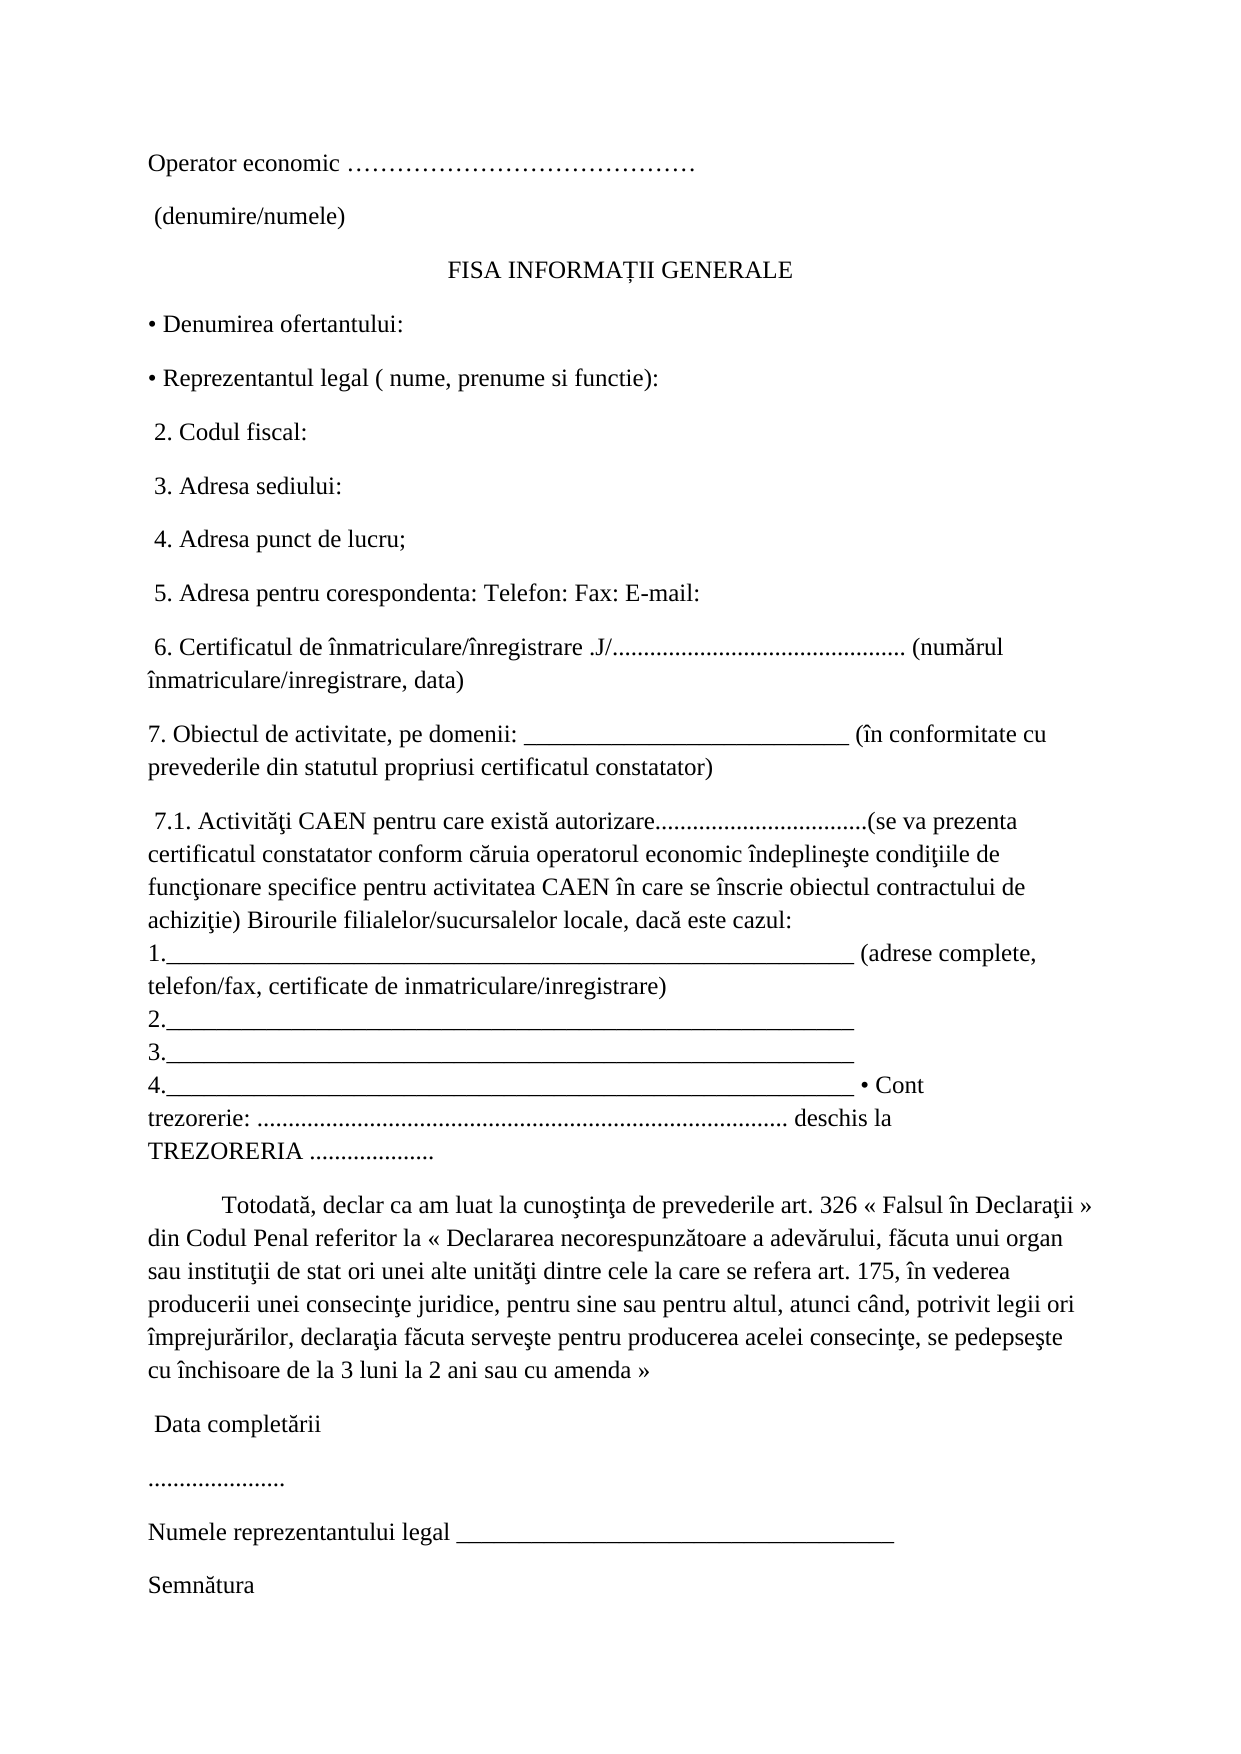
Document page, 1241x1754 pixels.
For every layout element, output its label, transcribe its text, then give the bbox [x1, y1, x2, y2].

text • Reprezentantul legal ( nume, prenume si functie): [148, 363, 1093, 392]
text FISA INFORMAȚII GENERALE [148, 255, 1093, 284]
text ...................... [148, 1463, 1093, 1492]
text 7.1. Activităţi CAEN pentru care există autorizare..................................(se va prezenta certificatul constatator conform căruia operatorul economic îndeplineşte condiţiile de funcţionare specifice pentru activitatea CAEN în care se înscrie obiectul contractului de achiziţie) Birourile filialelor/sucursalelor locale, dacă este cazul: 1._______________________________________________________ (adrese complete, telefon/fax, certificate de inmatriculare/inregistrare) 2._______________________________________________________ 3._______________________________________________________ 4._______________________________________________________ • Cont trezorerie: ..................................................................................... deschis la TREZORERIA .................... [148, 806, 1093, 1165]
text 4. Adresa punct de lucru; [148, 524, 1093, 553]
text Numele reprezentantului legal ___________________________________ [148, 1517, 1093, 1546]
text 7. Obiectul de activitate, pe domenii: __________________________ (în conformitate cu prevederile din statutul propriusi certificatul constatator) [148, 719, 1093, 781]
text Semnătura [148, 1571, 1093, 1599]
text 6. Certificatul de înmatriculare/înregistrare .J/............................................... (numărul înmatriculare/inregistrare, data) [148, 632, 1093, 694]
text 3. Adresa sediului: [148, 471, 1093, 499]
text • Denumirea ofertantului: [148, 309, 1093, 338]
text 5. Adresa pentru corespondenta: Telefon: Fax: E-mail: [148, 578, 1093, 607]
text 2. Codul fiscal: [148, 417, 1093, 446]
text (denumire/numele) [148, 201, 1093, 230]
text Totodată, declar ca am luat la cunoştinţa de prevederile art. 326 « Falsul în Declaraţii » din Codul Penal referitor la « Declararea necorespunzătoare a adevărului, făcuta unui organ sau instituţii de stat ori unei alte unităţi dintre cele la care se refera art. 175, în vederea producerii unei consecinţe juridice, pentru sine sau pentru altul, atunci când, potrivit legii ori împrejurărilor, declaraţia făcuta serveşte pentru producerea acelei consecinţe, se pedepseşte cu închisoare de la 3 luni la 2 ani sau cu amenda » [148, 1190, 1093, 1384]
text Data completării [148, 1409, 1093, 1438]
text Operator economic …………………………………… [148, 148, 1093, 176]
